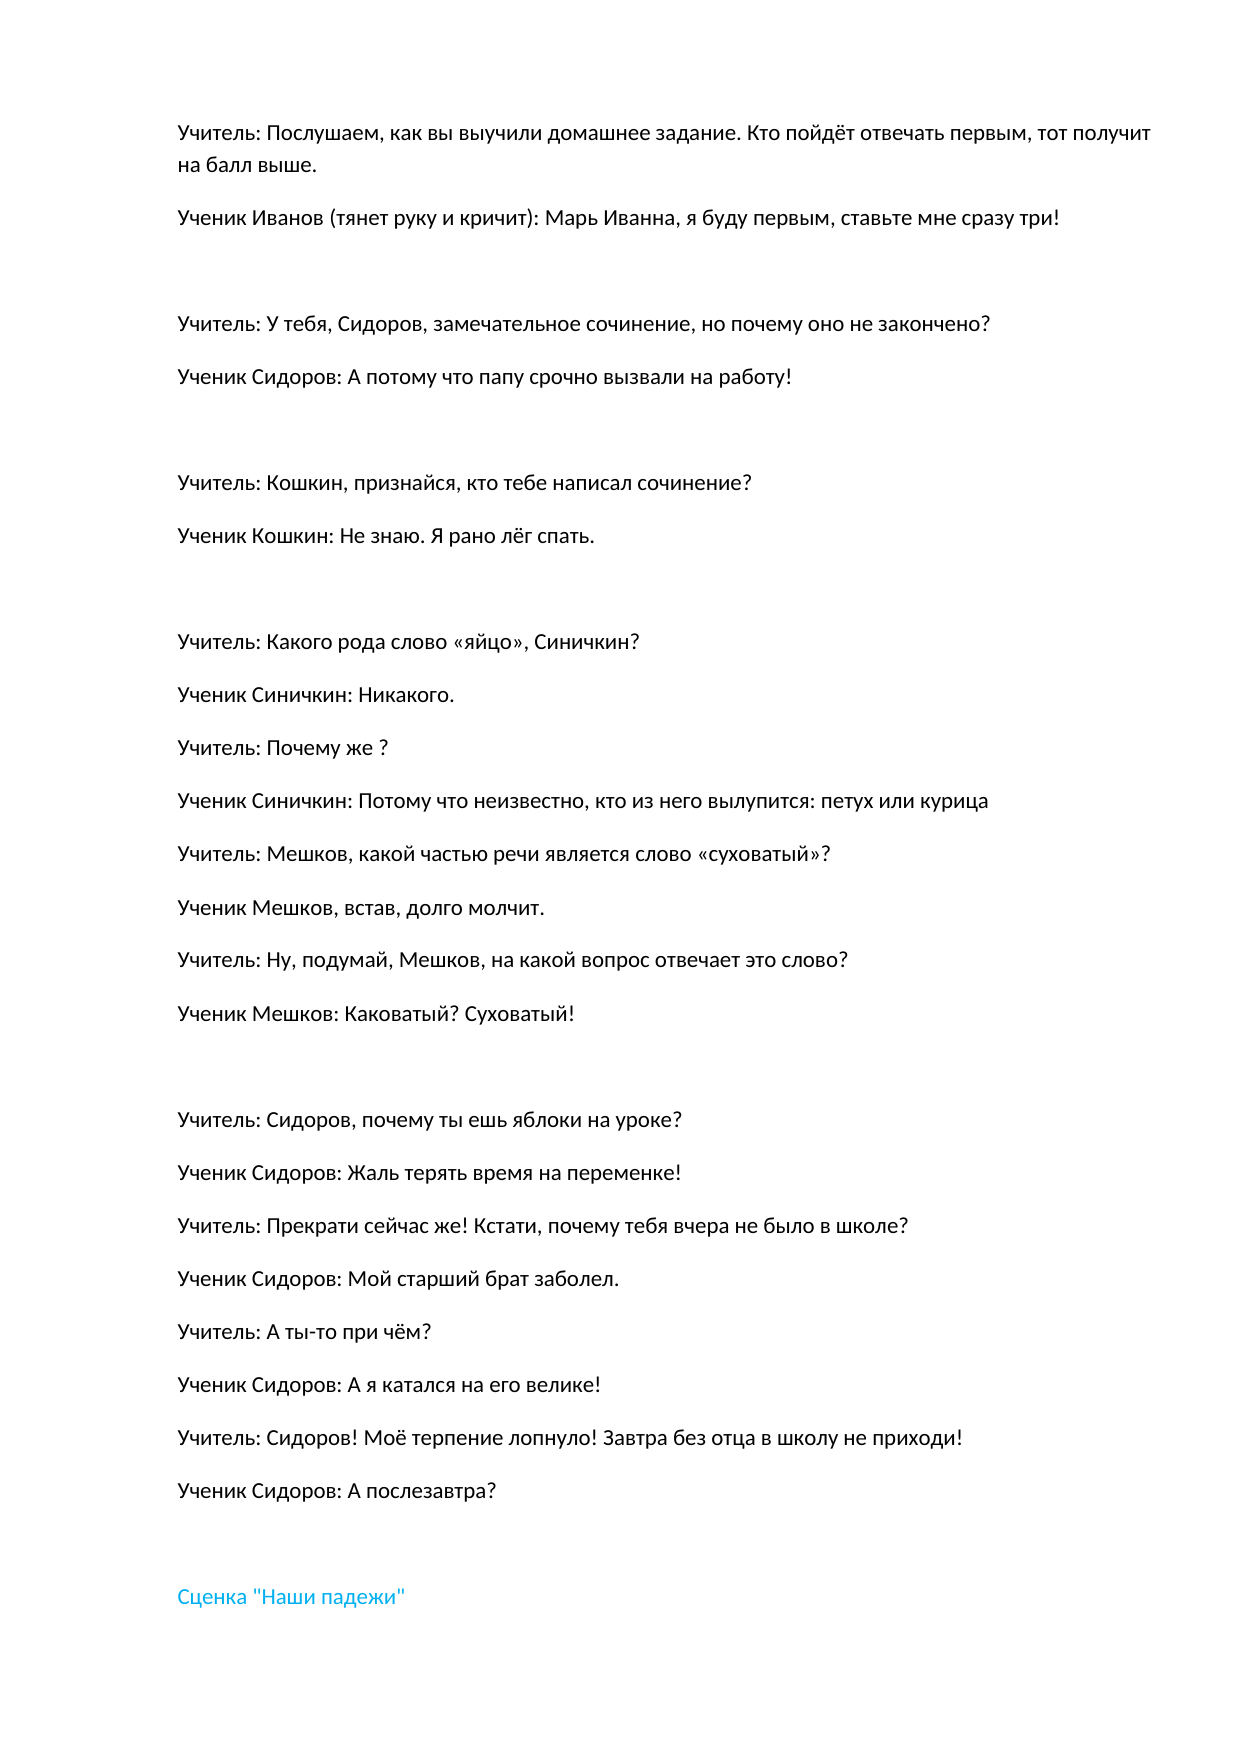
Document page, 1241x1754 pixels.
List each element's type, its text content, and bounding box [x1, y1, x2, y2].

text Учитель: Послушаем, как вы выучили домашнее задание. Кто пойдёт отвечать первым, тот получит на балл выше. [177, 118, 1152, 178]
text Учитель: Прекрати сейчас же! Кстати, почему тебя вчера не было в школе? [177, 1211, 1152, 1239]
text Учитель: Почему же ? [177, 733, 1152, 762]
text Ученик Мешков, встав, долго молчит. [177, 893, 1152, 921]
text Ученик Мешков: Каковатый? Суховатый! [177, 999, 1152, 1027]
text Ученик Сидоров: Жаль терять время на переменке! [177, 1158, 1152, 1186]
text Учитель: Мешков, какой частью речи является слово «суховатый»? [177, 839, 1152, 868]
text Сценка "Наши падежи" [177, 1582, 1152, 1610]
text Ученик Сидоров: А послезавтра? [177, 1476, 1152, 1504]
text Учитель: Ну, подумай, Мешков, на какой вопрос отвечает это слово? [177, 946, 1152, 974]
text Учитель: Сидоров, почему ты ешь яблоки на уроке? [177, 1105, 1152, 1133]
text Учитель: Сидоров! Моё терпение лопнуло! Завтра без отца в школу не приходи! [177, 1423, 1152, 1451]
text Ученик Синичкин: Никакого. [177, 681, 1152, 708]
text Ученик Сидоров: А я катался на его велике! [177, 1370, 1152, 1398]
text Ученик Иванов (тянет руку и кричит): Марь Иванна, я буду первым, ставьте мне сразу три! [177, 203, 1152, 231]
text Учитель: А ты-то при чём? [177, 1317, 1152, 1345]
text Ученик Сидоров: Мой старший брат заболел. [177, 1264, 1152, 1292]
text Учитель: Кошкин, признайся, кто тебе написал сочинение? [177, 468, 1152, 496]
text Ученик Синичкин: Потому что неизвестно, кто из него вылупится: петух или курица [177, 787, 1152, 814]
text Ученик Сидоров: А потому что папу срочно вызвали на работу! [177, 362, 1152, 390]
text Ученик Кошкин: Не знаю. Я рано лёг спать. [177, 521, 1152, 549]
text Учитель: Какого рода слово «яйцо», Синичкин? [177, 627, 1152, 656]
text Учитель: У тебя, Сидоров, замечательное сочинение, но почему оно не закончено? [177, 309, 1152, 337]
